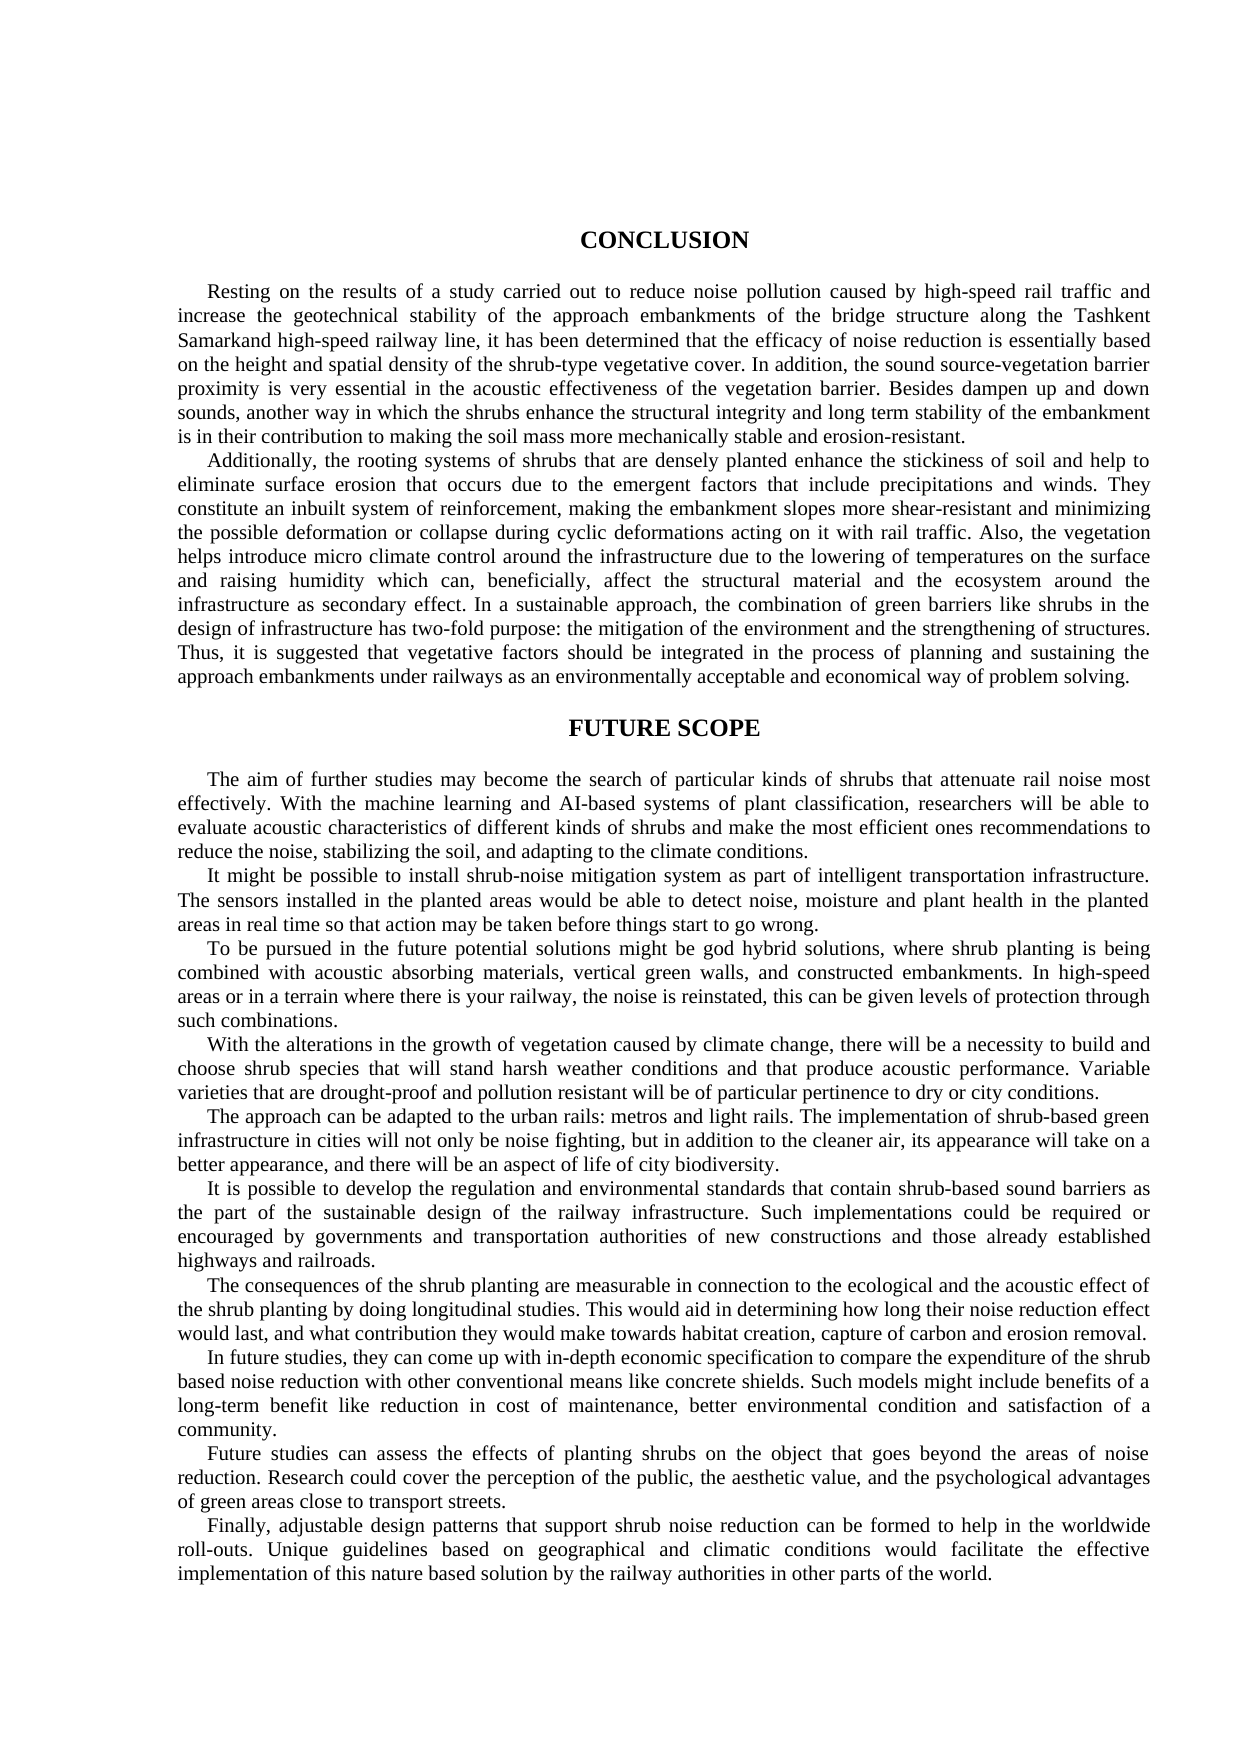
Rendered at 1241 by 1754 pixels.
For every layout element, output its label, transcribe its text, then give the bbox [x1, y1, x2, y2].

text With the alterations in the growth of vegetation caused by climate change, there will be a necessity to build and choose shrub species that will stand harsh weather conditions and that produce acoustic performance. Variable varieties that are drought-proof and pollution resistant will be of particular pertinence to dry or city conditions. [177, 1032, 1152, 1104]
text It might be possible to install shrub-noise mitigation system as part of intelligent transportation infrastructure. The sensors installed in the planted areas would be able to detect noise, moisture and plant health in the planted areas in real time so that action may be taken before things start to go wrong. [177, 863, 1152, 936]
text FUTURE SCOPE [177, 713, 1152, 742]
text Additionally, the rooting systems of shrubs that are densely planted enhance the stickiness of soil and help to eliminate surface erosion that occurs due to the emergent factors that include precipitations and winds. They constitute an inbuilt system of reinforcement, making the embankment slopes more shear-resistant and minimizing the possible deformation or collapse during cyclic deformations acting on it with rail traffic. Also, the vegetation helps introduce micro climate control around the infrastructure due to the lowering of temperatures on the surface and raising humidity which can, beneficially, affect the structural material and the ecosystem around the infrastructure as secondary effect. In a sustainable approach, the combination of green barriers like shrubs in the design of infrastructure has two-fold purpose: the mitigation of the environment and the strengthening of structures. Thus, it is suggested that vegetative factors should be integrated in the process of planning and sustaining the approach embankments under railways as an environmentally acceptable and economical way of problem solving. [177, 448, 1152, 688]
text Resting on the results of a study carried out to reduce noise pollution caused by high-speed rail traffic and increase the geotechnical stability of the approach embankments of the bridge structure along the Tashkent Samarkand high-speed railway line, it has been determined that the efficacy of noise reduction is essentially based on the height and spatial density of the shrub-type vegetative cover. In addition, the sound source-vegetation barrier proximity is very essential in the acoustic effectiveness of the vegetation barrier. Besides dampen up and down sounds, another way in which the shrubs enhance the structural integrity and long term stability of the embankment is in their contribution to making the soil mass more mechanically stable and erosion-resistant. [177, 279, 1152, 448]
text The approach can be adapted to the urban rails: metros and light rails. The implementation of shrub-based green infrastructure in cities will not only be noise fighting, but in addition to the cleaner air, its appearance will take on a better appearance, and there will be an aspect of life of city biodiversity. [177, 1104, 1152, 1176]
text Future studies can assess the effects of planting shrubs on the object that goes beyond the areas of noise reduction. Research could cover the perception of the public, the aesthetic value, and the psychological advantages of green areas close to transport streets. [177, 1441, 1152, 1513]
text In future studies, they can come up with in-depth economic specification to compare the expenditure of the shrub based noise reduction with other conventional means like concrete shields. Such models might include benefits of a long-term benefit like reduction in cost of maintenance, better environmental condition and satisfaction of a community. [177, 1345, 1152, 1441]
text The aim of further studies may become the search of particular kinds of shrubs that attenuate rail noise most effectively. With the machine learning and AI-based systems of plant classification, researchers will be able to evaluate acoustic characteristics of different kinds of shrubs and make the most efficient ones recommendations to reduce the noise, stabilizing the soil, and adapting to the climate conditions. [177, 767, 1152, 863]
text Finally, adjustable design patterns that support shrub noise reduction can be formed to help in the worldwide roll-outs. Unique guidelines based on geographical and climatic conditions would facilitate the effective implementation of this nature based solution by the railway authorities in other parts of the world. [177, 1513, 1152, 1585]
text CONCLUSION [177, 226, 1152, 254]
text It is possible to develop the regulation and environmental standards that contain shrub-based sound barriers as the part of the sustainable design of the railway infrastructure. Such implementations could be required or encouraged by governments and transportation authorities of new constructions and those already established highways and railroads. [177, 1176, 1152, 1272]
text The consequences of the shrub planting are measurable in connection to the ecological and the acoustic effect of the shrub planting by doing longitudinal studies. This would aid in determining how long their noise reduction effect would last, and what contribution they would make towards habitat creation, capture of carbon and erosion removal. [177, 1272, 1152, 1345]
text To be pursued in the future potential solutions might be god hybrid solutions, where shrub planting is being combined with acoustic absorbing materials, vertical green walls, and constructed embankments. In high-speed areas or in a terrain where there is your railway, the noise is reinstated, this can be given levels of protection through such combinations. [177, 936, 1152, 1032]
